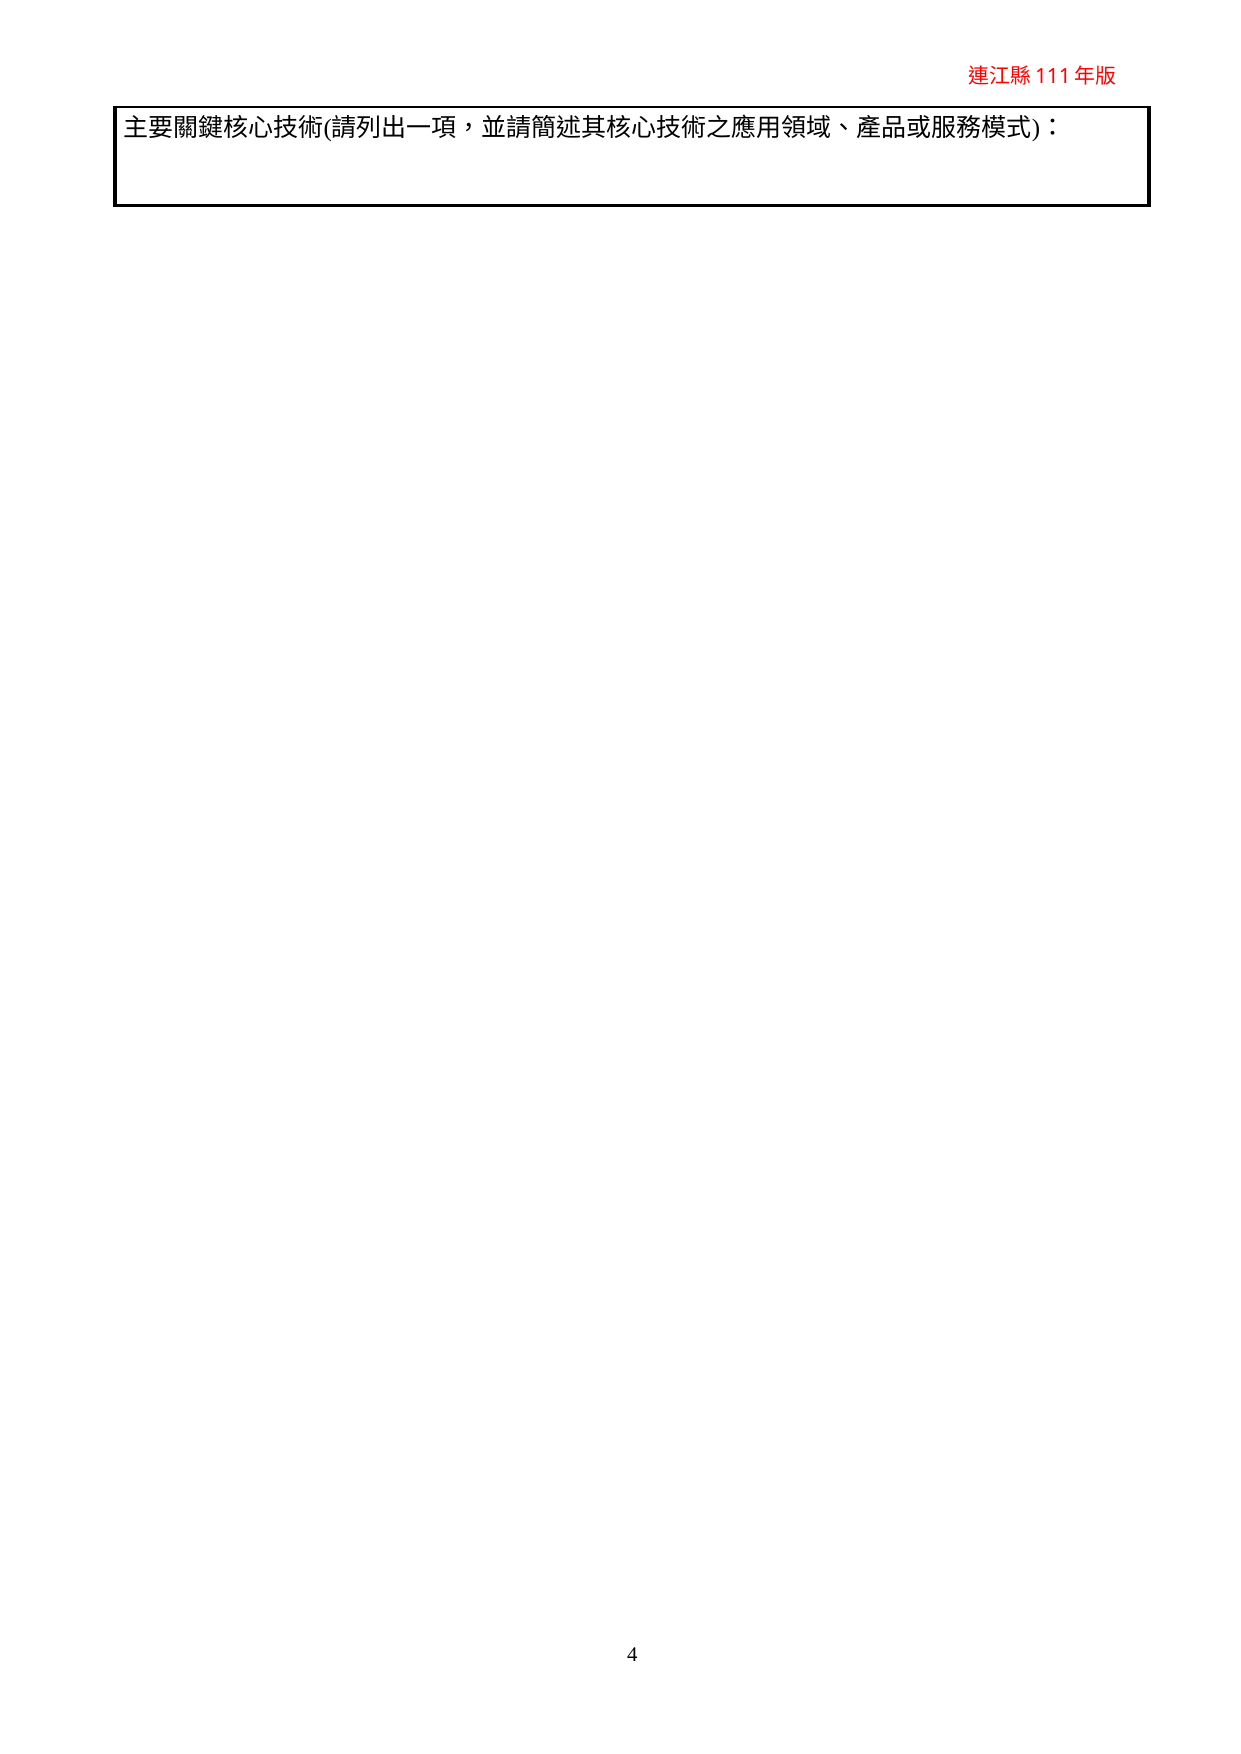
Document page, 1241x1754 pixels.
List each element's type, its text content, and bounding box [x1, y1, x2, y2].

table_cell 主要關鍵核心技術(請列出一項，並請簡述其核心技術之應用領域、產品或服務模式)： [117, 108, 1147, 204]
